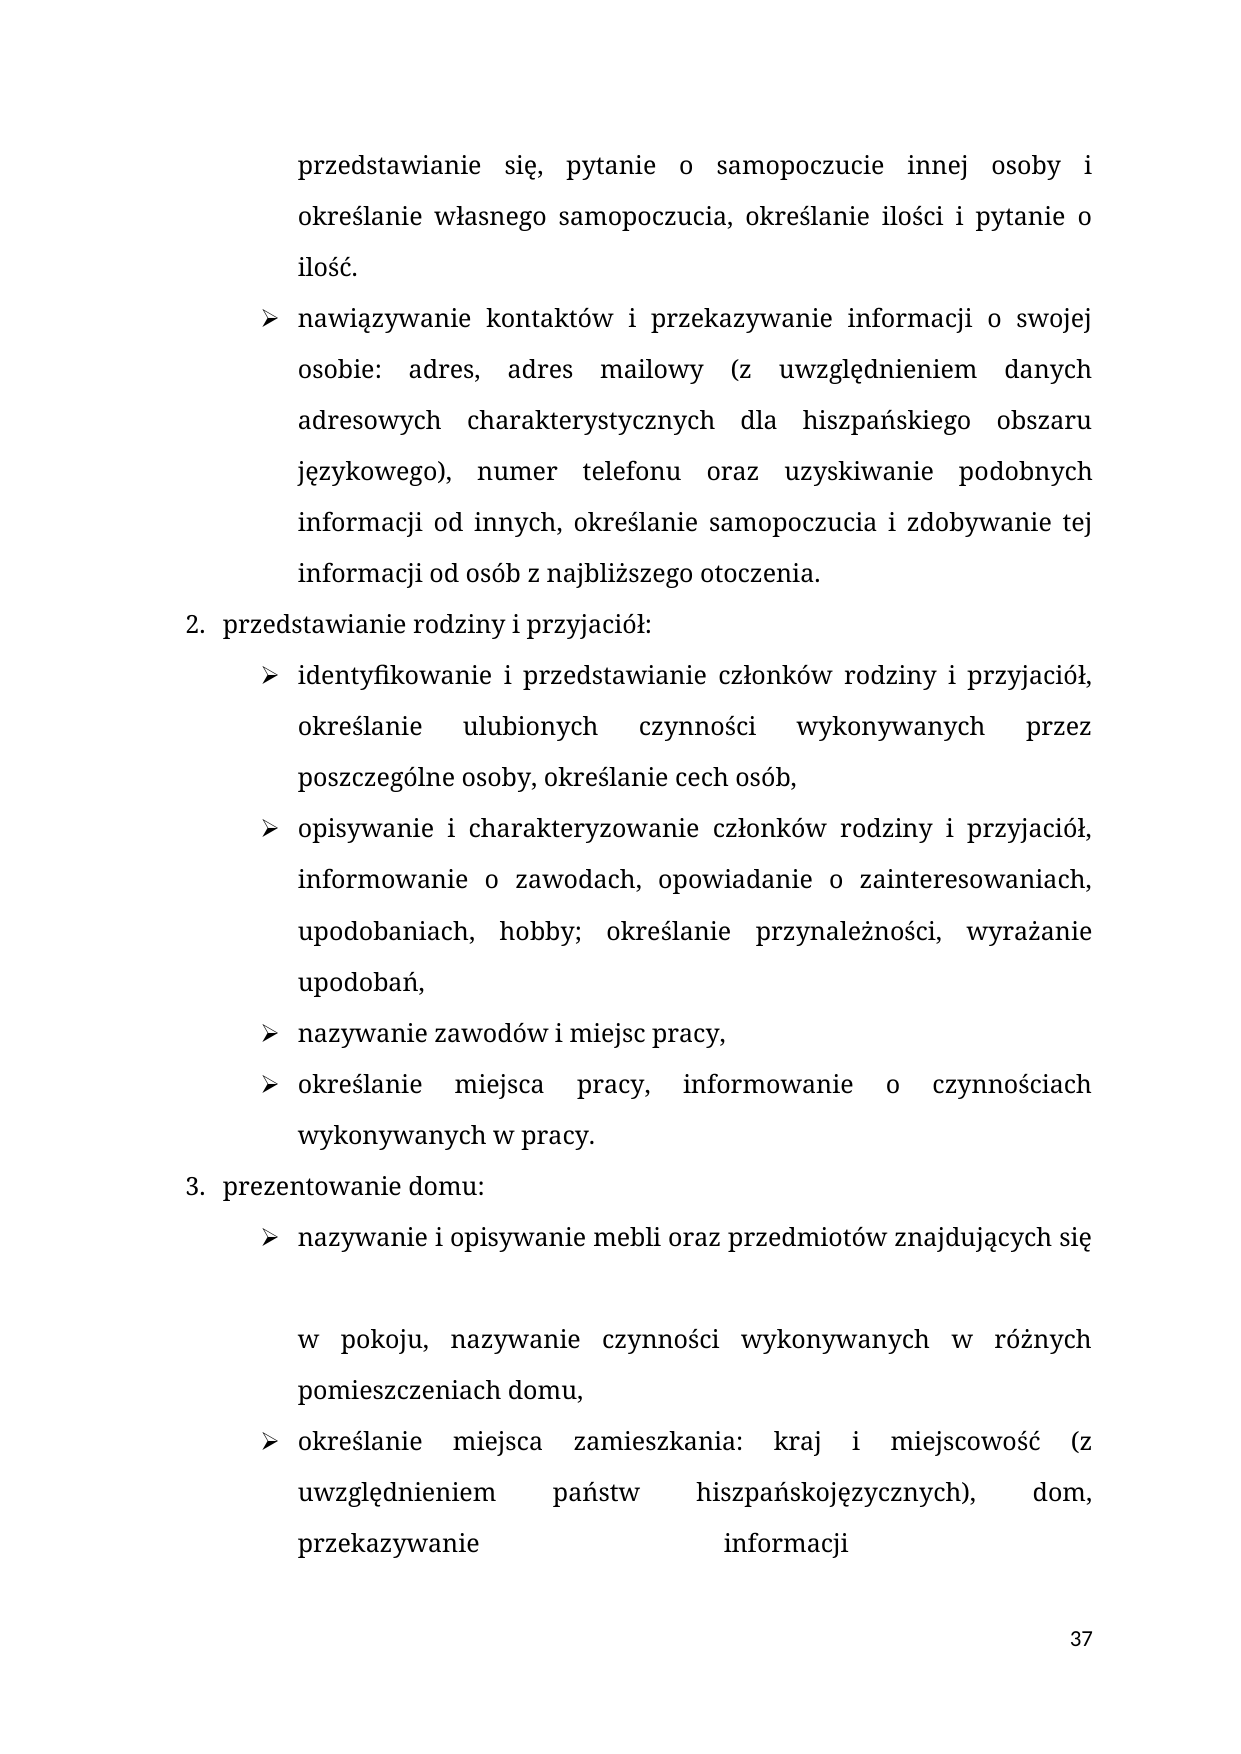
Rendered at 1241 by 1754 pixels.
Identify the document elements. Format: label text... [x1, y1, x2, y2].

list opisywanie i charakteryzowanie członków rodziny i przyjaciół, informowanie o zawodach, opowiadanie o zainteresowaniach, upodobaniach, hobby; określanie przynależności, wyrażanie upodobań, [260, 811, 1093, 998]
list identyfikowanie i przedstawianie członków rodziny i przyjaciół, określanie ulubionych czynności wykonywanych przez poszczególne osoby, określanie cech osób, [260, 658, 1093, 794]
list przedstawianie rodziny i przyjaciół: [185, 607, 1093, 641]
list określanie miejsca pracy, informowanie o czynnościach wykonywanych w pracy. [260, 1066, 1093, 1151]
list prezentowanie domu: [185, 1168, 1093, 1202]
list nazywanie zawodów i miejsc pracy, [260, 1015, 1093, 1049]
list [260, 1424, 1093, 1560]
list nazywanie i opisywanie mebli oraz przedmiotów znajdujących się w pokoju, nazywanie czynności wykonywanych w różnych pomieszczeniach domu, [260, 1219, 1093, 1407]
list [260, 148, 1093, 284]
list nawiązywanie kontaktów i przekazywanie informacji o swojej osobie: adres, adres mailowy (z uwzględnieniem danych adresowych charakterystycznych dla hiszpańskiego obszaru językowego), numer telefonu oraz uzyskiwanie podobnych informacji od innych, określanie samopoczucia i zdobywanie tej informacji od osób z najbliższego otoczenia. [260, 301, 1093, 590]
